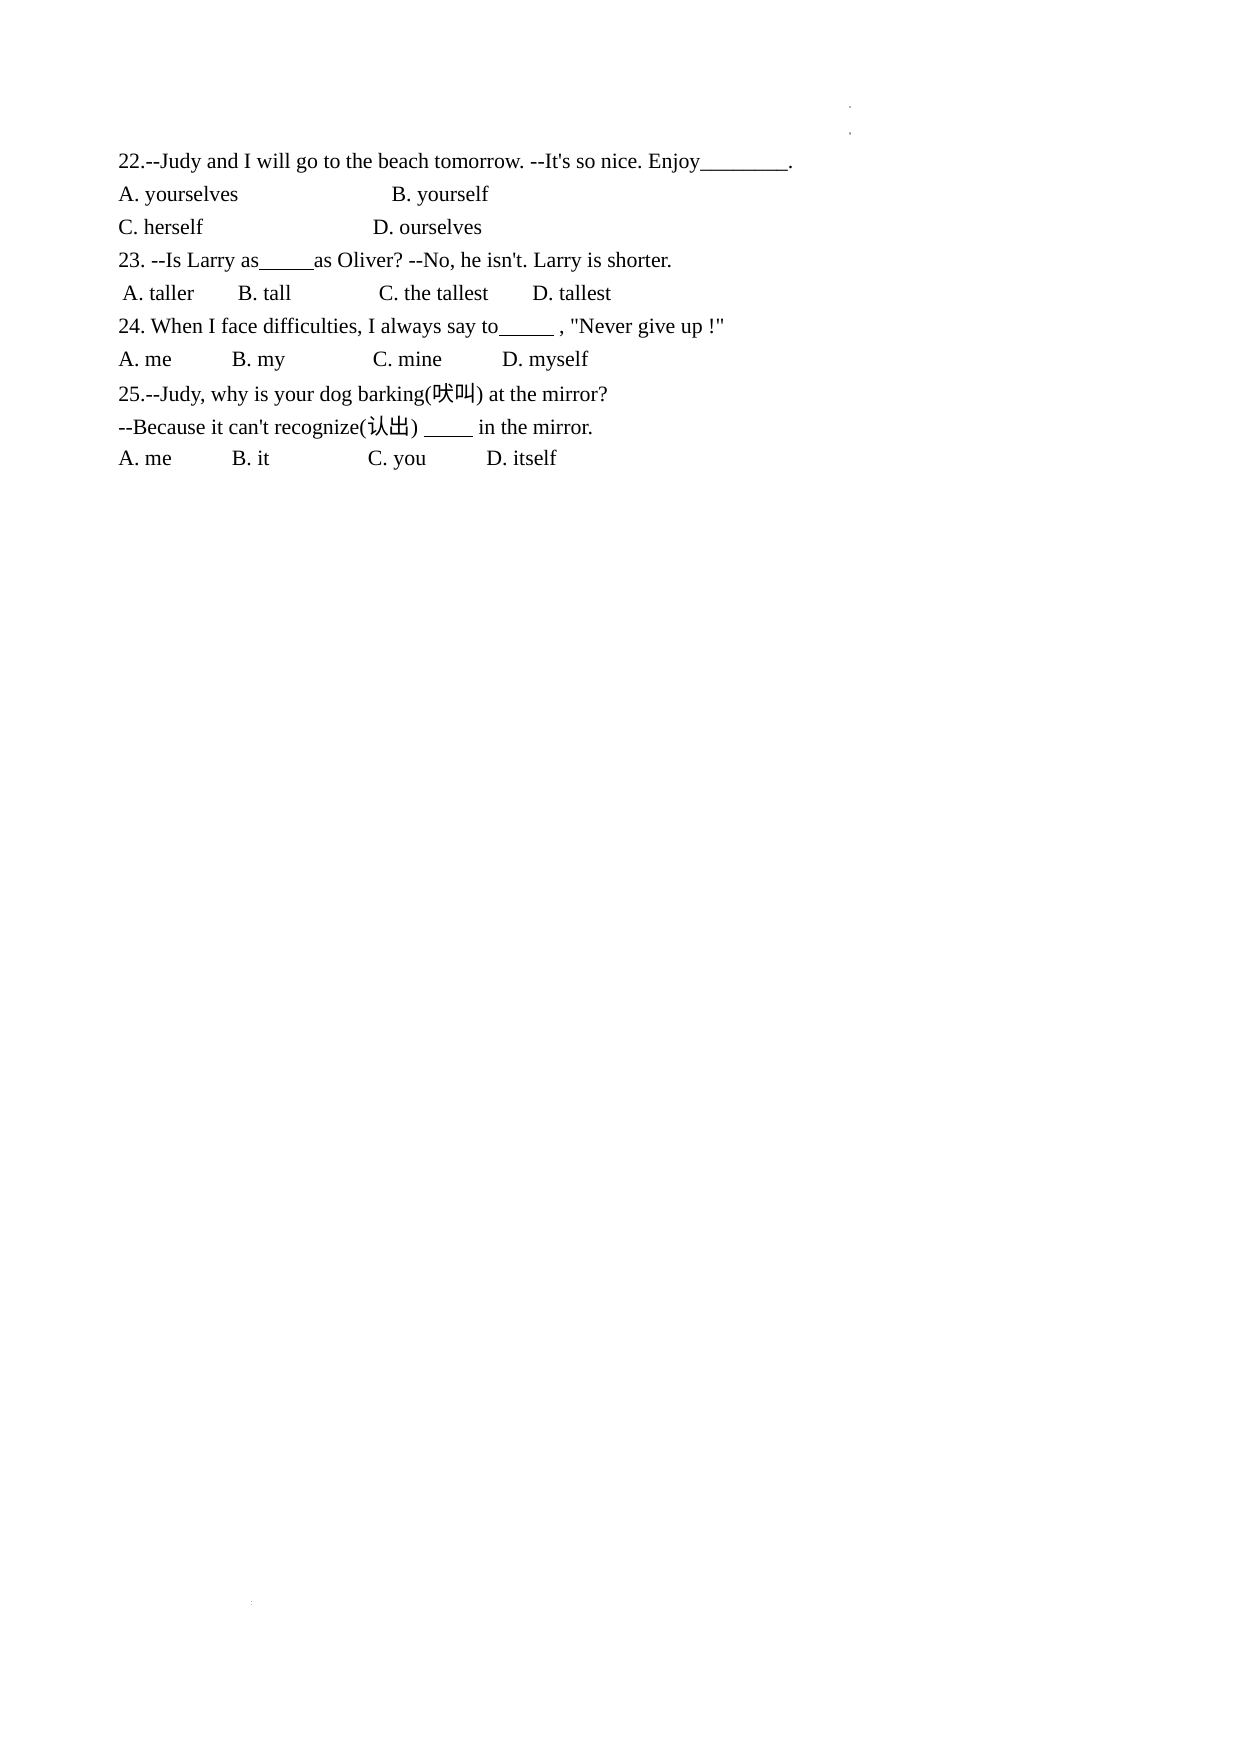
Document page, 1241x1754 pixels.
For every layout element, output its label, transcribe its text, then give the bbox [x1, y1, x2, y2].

text C. herself D. ourselves [118, 210, 1122, 243]
text 25.--Judy, why is your dog barking(吠叫) at the mirror? [118, 376, 1122, 408]
text A. me B. my C. mine D. myself [118, 342, 1122, 376]
text 24. When I face difficulties, I always say to , "Never give up !" [118, 309, 1122, 342]
text A. taller B. tall C. the tallest D. tallest [118, 276, 1122, 309]
text 23. --Is Larry as as Oliver? --No, he isn't. Larry is shorter. [118, 243, 1122, 276]
text A. yourselves B. yourself [118, 177, 1122, 210]
text 22.--Judy and I will go to the beach tomorrow. --It's so nice. Enjoy________. [118, 144, 1122, 177]
text --Because it can't recognize(认出) in the mirror. [118, 408, 1122, 442]
text A. me B. it C. you D. itself [118, 442, 1122, 474]
